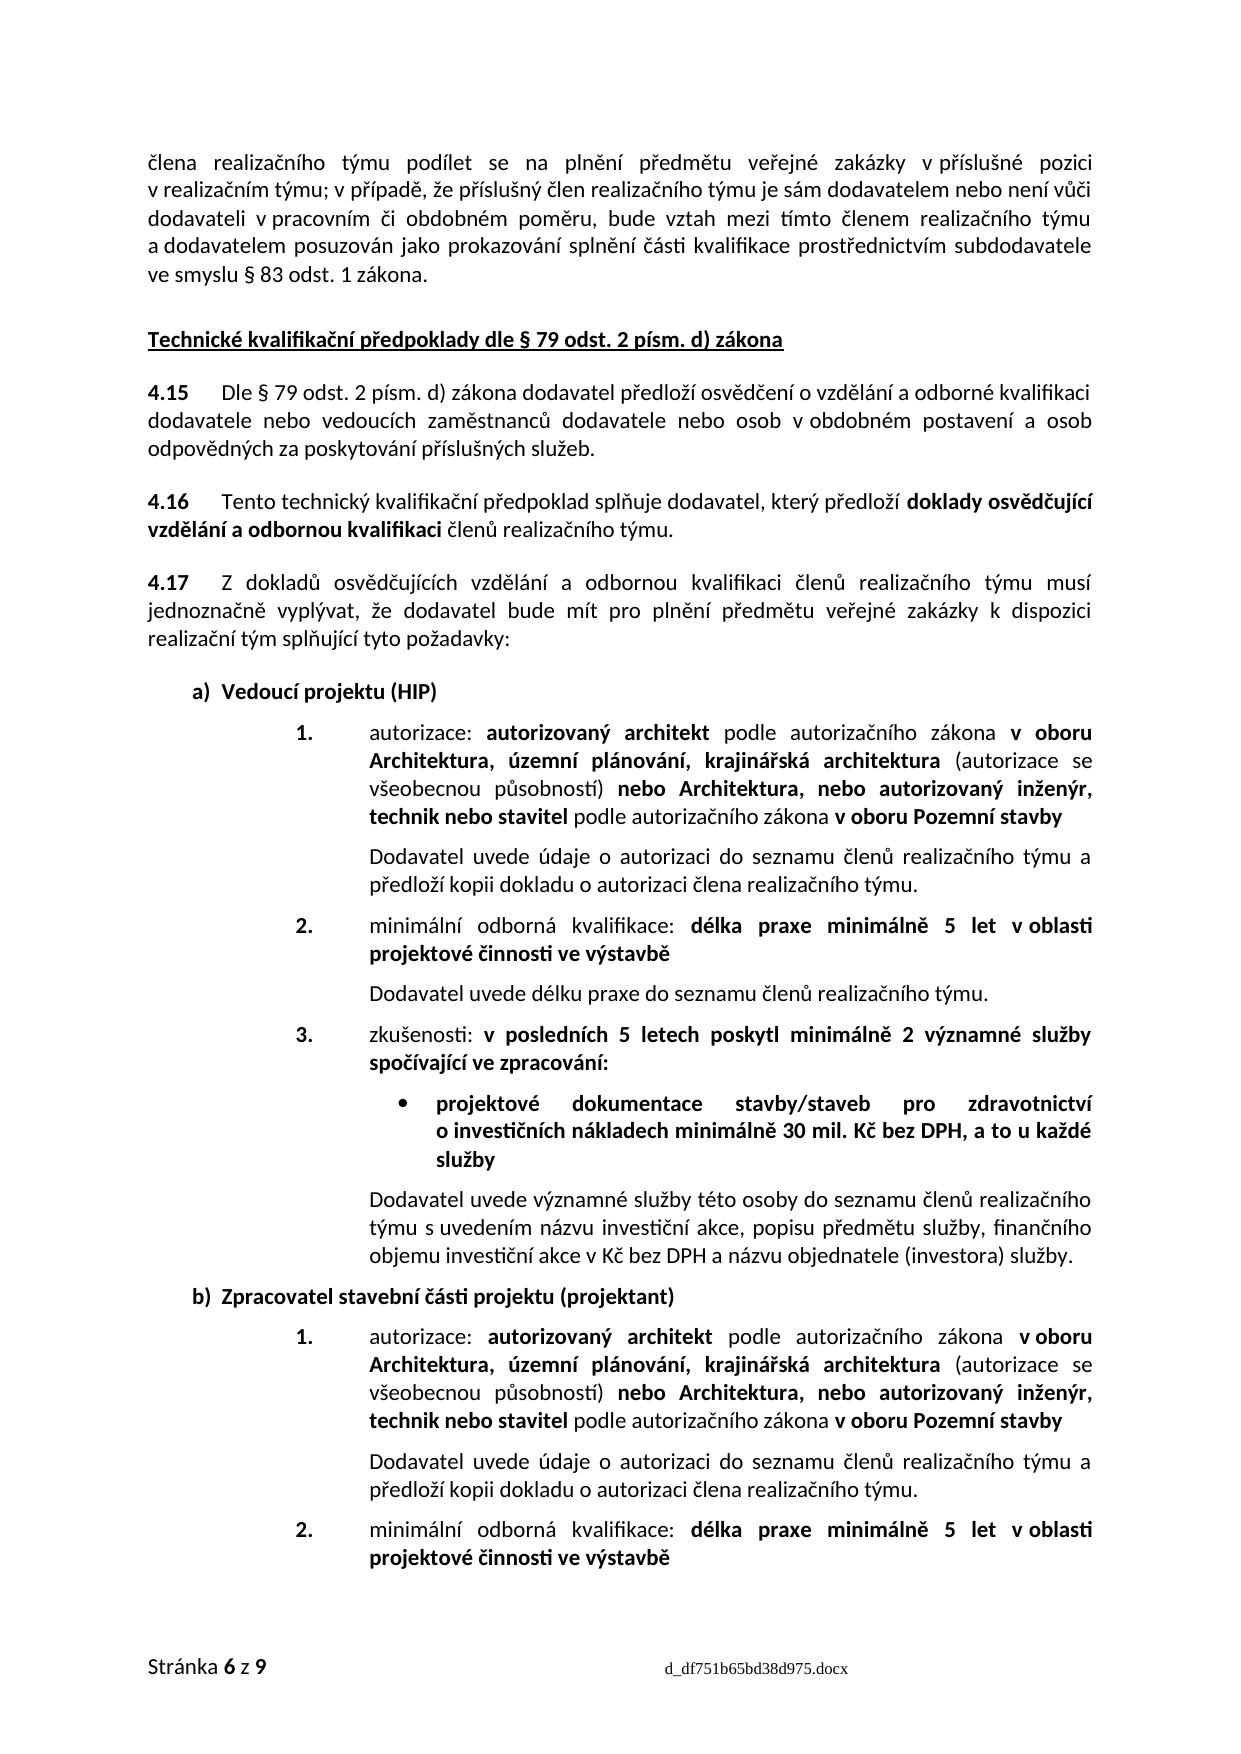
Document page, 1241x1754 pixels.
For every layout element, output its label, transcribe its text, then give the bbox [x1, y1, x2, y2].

text projektové dokumentace stavby/staveb pro zdravotnictví o investičních nákladech minimálně 30 mil. Kč bez DPH, a to u každé služby [399, 1089, 1093, 1173]
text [148, 148, 1093, 288]
text Dodavatel uvede údaje o autorizaci do seznamu členů realizačního týmu a předloží kopii dokladu o autorizaci člena realizačního týmu. [369, 1447, 1093, 1503]
text Technické kvalifikační předpoklady dle § 79 odst. 2 písm. d) zákona [148, 325, 1093, 353]
text autorizace: autorizovaný architekt podle autorizačního zákona v oboru Architektura, územní plánování, krajinářská architektura (autorizace se všeobecnou působností) nebo Architektura, nebo autorizovaný inženýr, technik nebo stavitel podle autorizačního zákona v oboru Pozemní stavby [295, 718, 1093, 830]
text Tento technický kvalifikační předpoklad splňuje dodavatel, který předloží doklady osvědčující vzdělání a odbornou kvalifikaci členů realizačního týmu. [148, 487, 1093, 543]
text minimální odborná kvalifikace: délka praxe minimálně 5 let v oblasti projektové činnosti ve výstavbě [295, 911, 1093, 967]
text Dle § 79 odst. 2 písm. d) zákona dodavatel předloží osvědčení o vzdělání a odborné kvalifikaci dodavatele nebo vedoucích zaměstnanců dodavatele nebo osob v obdobném postavení a osob odpovědných za poskytování příslušných služeb. [148, 378, 1093, 462]
text Vedoucí projektu (HIP) [192, 677, 1093, 705]
text minimální odborná kvalifikace: délka praxe minimálně 5 let v oblasti projektové činnosti ve výstavbě [295, 1515, 1093, 1571]
text Zpracovatel stavební části projektu (projektant) [192, 1282, 1093, 1310]
text Z dokladů osvědčujících vzdělání a odbornou kvalifikaci členů realizačního týmu musí jednoznačně vyplývat, že dodavatel bude mít pro plnění předmětu veřejné zakázky k dispozici realizační tým splňující tyto požadavky: [148, 568, 1093, 652]
text zkušenosti: v posledních 5 letech poskytl minimálně 2 významné služby spočívající ve zpracování: [295, 1020, 1093, 1076]
text Dodavatel uvede údaje o autorizaci do seznamu členů realizačního týmu a předloží kopii dokladu o autorizaci člena realizačního týmu. [369, 842, 1093, 898]
text autorizace: autorizovaný architekt podle autorizačního zákona v oboru Architektura, územní plánování, krajinářská architektura (autorizace se všeobecnou působností) nebo Architektura, nebo autorizovaný inženýr, technik nebo stavitel podle autorizačního zákona v oboru Pozemní stavby [295, 1322, 1093, 1434]
text Dodavatel uvede délku praxe do seznamu členů realizačního týmu. [369, 979, 1093, 1008]
